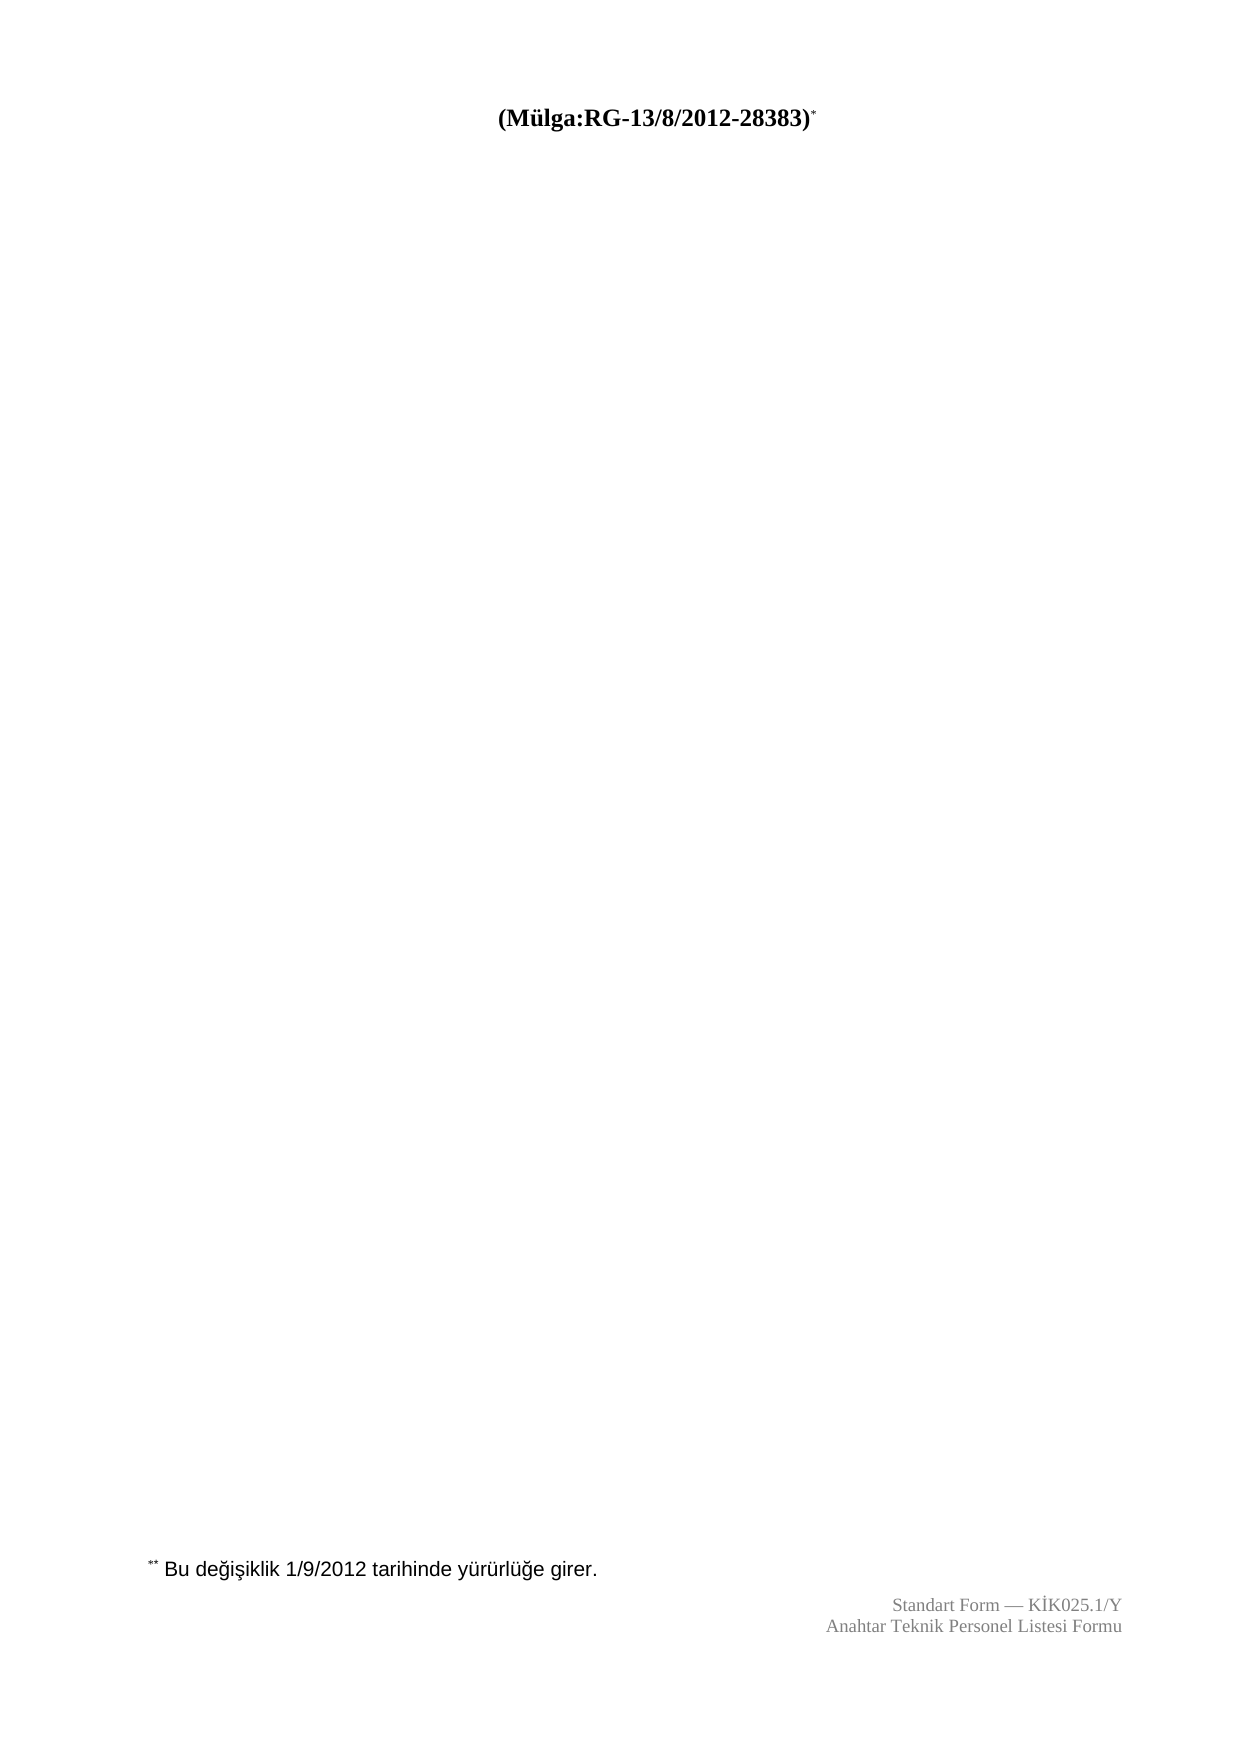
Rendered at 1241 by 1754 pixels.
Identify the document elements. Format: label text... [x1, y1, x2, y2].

text (Mülga:RG-13/8/2012-28383)* [192, 103, 1122, 132]
